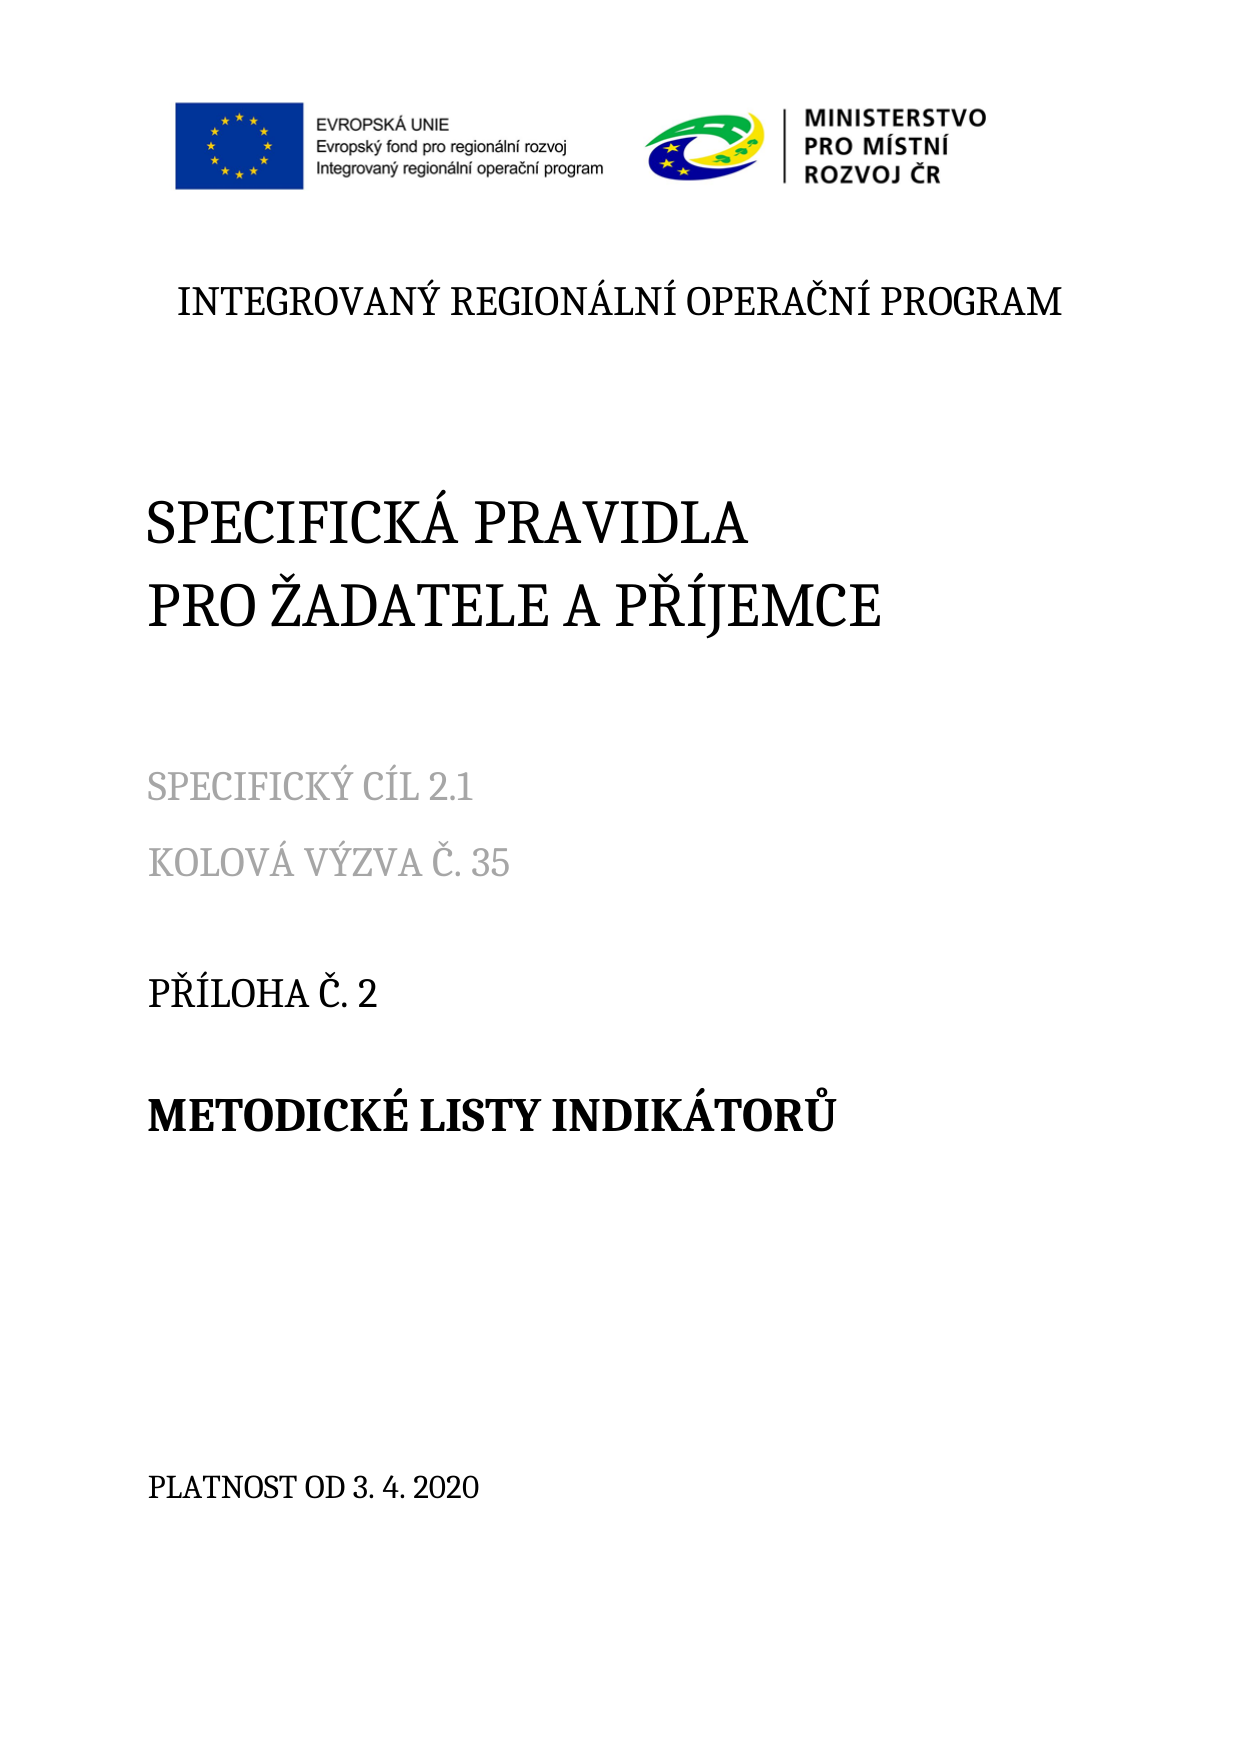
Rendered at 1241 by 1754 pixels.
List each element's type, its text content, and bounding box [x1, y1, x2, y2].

text INTEGROVANÝ REGIONÁLNÍ OPERAČNÍ PROGRAM [148, 278, 1093, 326]
text Metodické listy indikátorů [148, 1088, 1093, 1143]
picture [147, 73, 1014, 218]
text PRO ŽADATELE A PŘÍJEMCE [148, 570, 1093, 642]
text Specifická PRAVIDLA [148, 487, 1093, 559]
text PŘÍLOHA Č. 2 [148, 969, 1093, 1017]
text pLATNOST OD 3. 4. 2020 [148, 1469, 1093, 1507]
text Specifický cíl 2.1 [148, 762, 1093, 810]
text kolová výzva Č. 35 [148, 838, 1093, 886]
